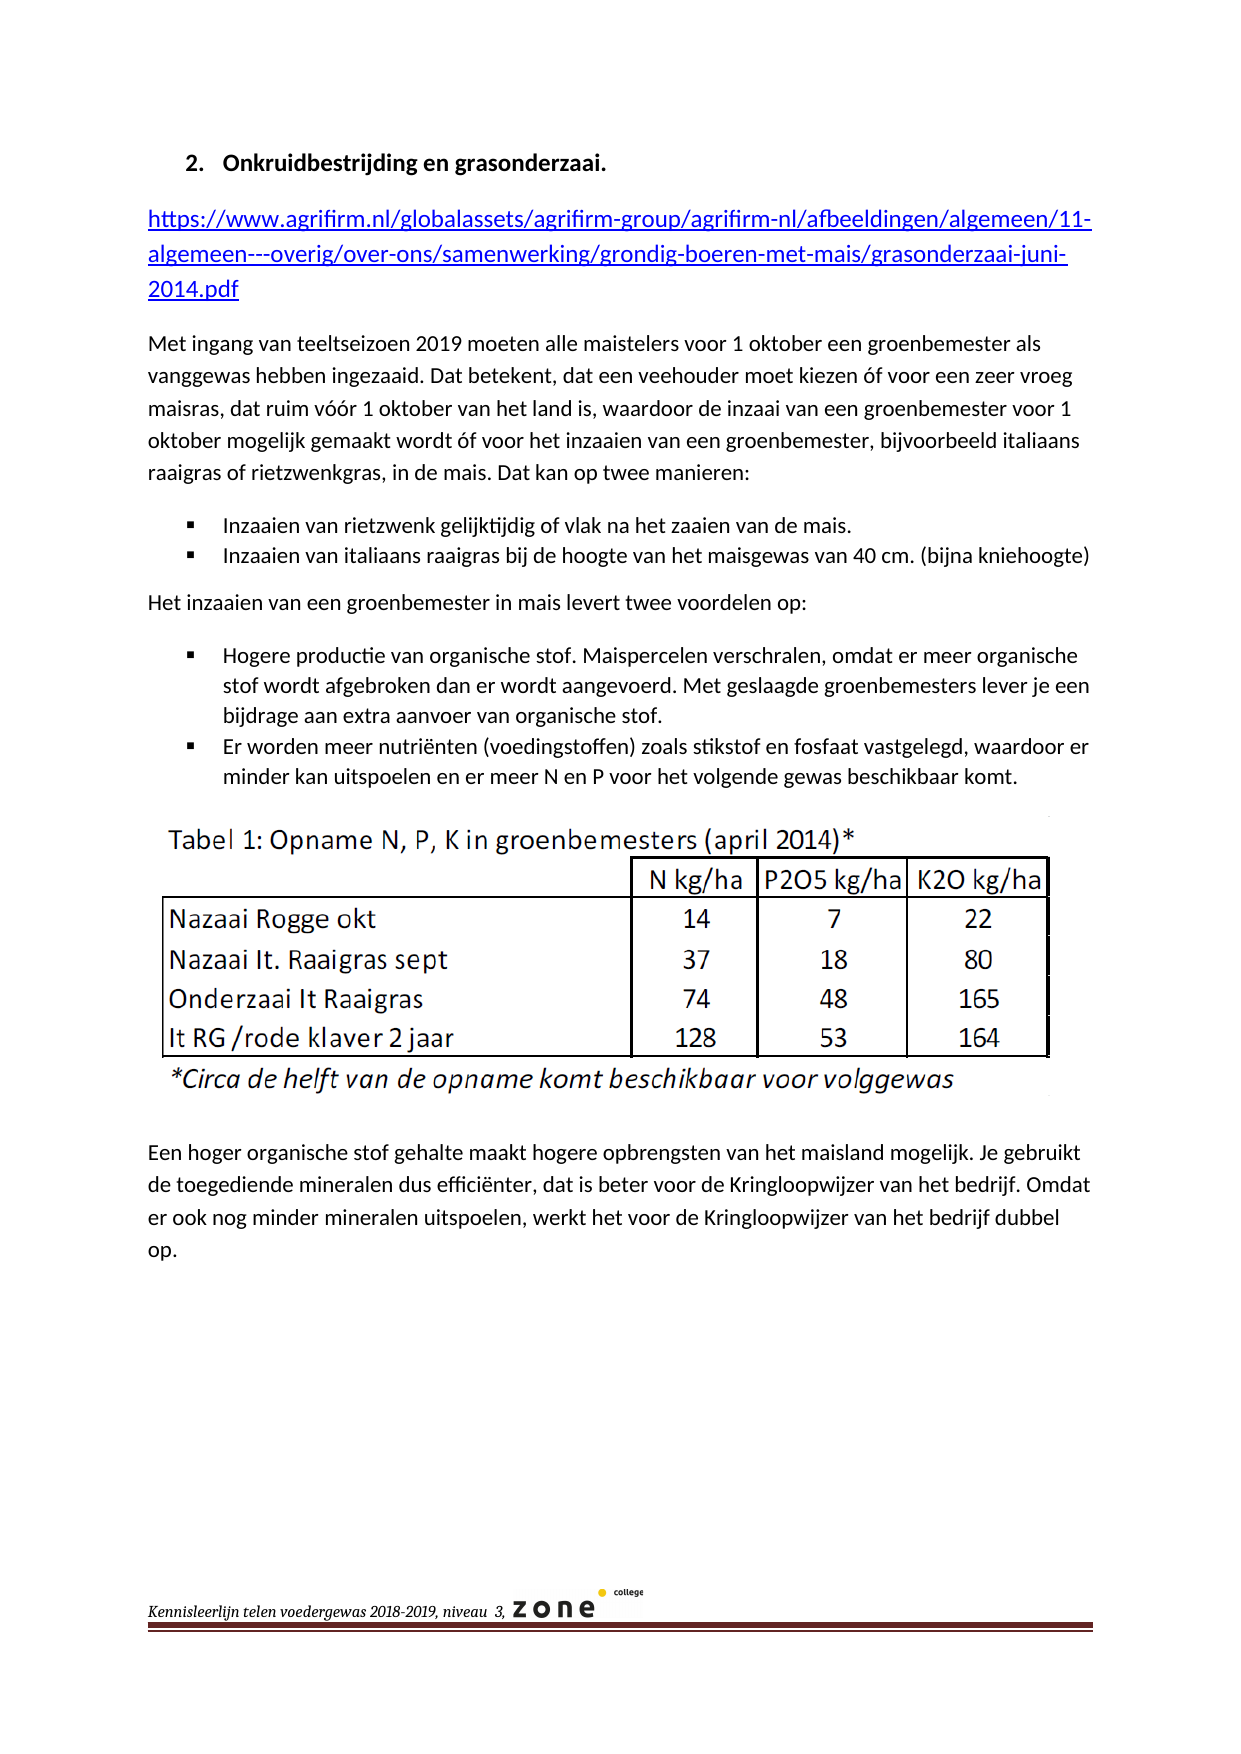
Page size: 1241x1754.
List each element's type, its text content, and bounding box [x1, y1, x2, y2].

text Met ingang van teeltseizoen 2019 moeten alle maistelers voor 1 oktober een groenbemester als vanggewas hebben ingezaaid. Dat betekent, dat een veehouder moet kiezen óf voor een zeer vroeg maisras, dat ruim vóór 1 oktober van het land is, waardoor de inzaai van een groenbemester voor 1 oktober mogelijk gemaakt wordt óf voor het inzaaien van een groenbemester, bijvoorbeeld italiaans raaigras of rietzwenkgras, in de mais. Dat kan op twee manieren: [148, 329, 1093, 486]
text https://www.agrifirm.nl/globalassets/agrifirm-group/agrifirm-nl/afbeeldingen/algemeen/11-algemeen---overig/over-ons/samenwerking/grondig-boeren-met-mais/grasonderzaai-juni-2014.pdf [148, 203, 1093, 304]
picture [513, 1589, 644, 1618]
text Een hoger organische stof gehalte maakt hogere opbrengsten van het maisland mogelijk. Je gebruikt de toegediende mineralen dus efficiënter, dat is beter voor de Kringloopwijzer van het bedrijf. Omdat er ook nog minder mineralen uitspoelen, werkt het voor de Kringloopwijzer van het bedrijf dubbel op. [148, 1138, 1093, 1263]
text Het inzaaien van een groenbemester in mais levert twee voordelen op: [148, 588, 1093, 616]
list Inzaaien van rietzwenk gelijktijdig of vlak na het zaaien van de mais. [185, 511, 1093, 539]
list Onkruidbestrijding en grasonderzaai. [185, 148, 1093, 178]
list Inzaaien van italiaans raaigras bij de hoogte van het maisgewas van 40 cm. (bijna kniehoogte) [185, 541, 1093, 569]
picture [147, 808, 1093, 1114]
list Er worden meer nutriënten (voedingstoffen) zoals stikstof en fosfaat vastgelegd, waardoor er minder kan uitspoelen en er meer N en P voor het volgende gewas beschikbaar komt. [185, 732, 1093, 790]
list Hogere productie van organische stof. Maispercelen verschralen, omdat er meer organische stof wordt afgebroken dan er wordt aangevoerd. Met geslaagde groenbemesters lever je een bijdrage aan extra aanvoer van organische stof. [185, 641, 1093, 729]
